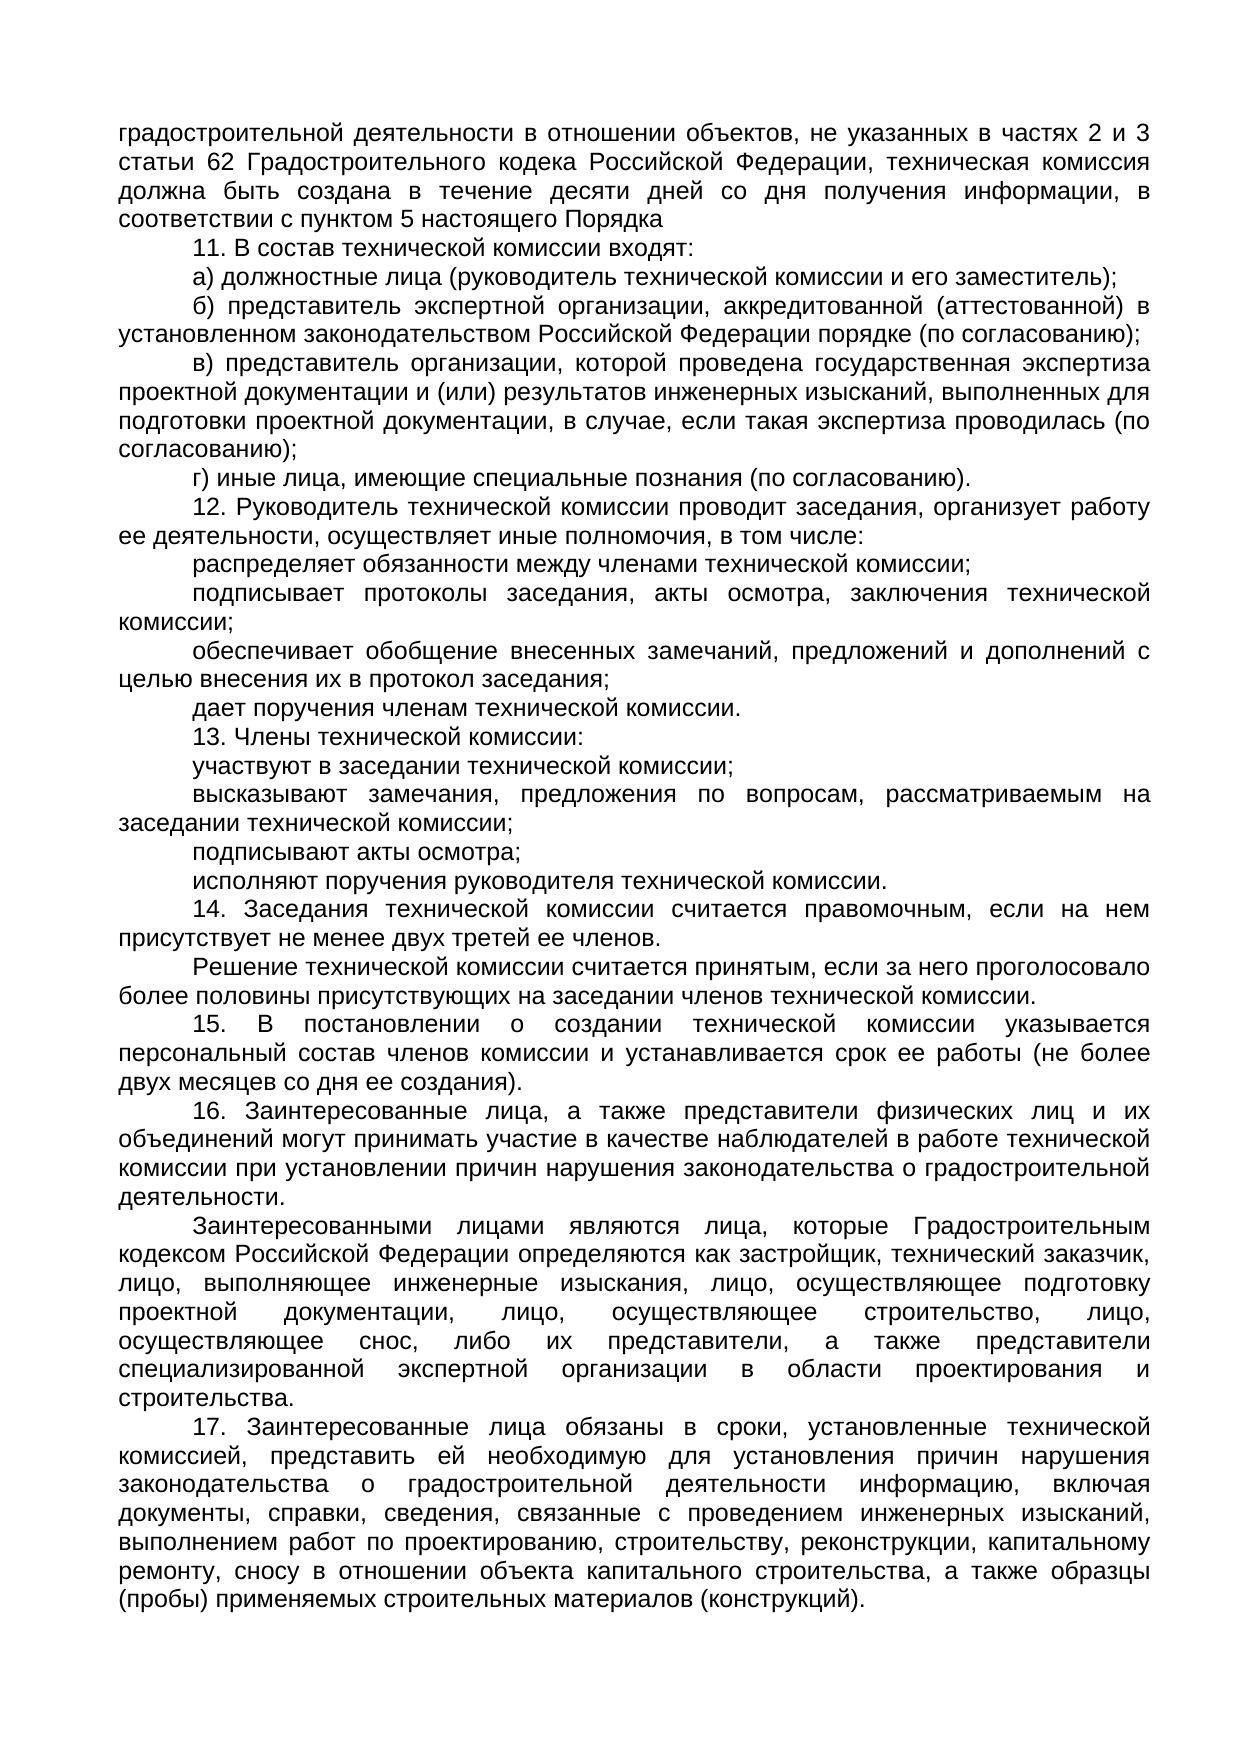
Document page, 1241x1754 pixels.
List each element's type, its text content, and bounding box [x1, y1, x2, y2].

text 17. Заинтересованные лица обязаны в сроки, установленные технической комиссией, представить ей необходимую для установления причин нарушения законодательства о градостроительной деятельности информацию, включая документы, справки, сведения, связанные с проведением инженерных изысканий, выполнением работ по проектированию, строительству, реконструкции, капитальному ремонту, сносу в отношении объекта капитального строительства, а также образцы (пробы) применяемых строительных материалов (конструкций). [118, 1412, 1152, 1613]
text подписывают акты осмотра; [118, 837, 1152, 866]
text г) иные лица, имеющие специальные познания (по согласованию). [118, 463, 1152, 492]
text 16. Заинтересованные лица, а также представители физических лиц и их объединений могут принимать участие в качестве наблюдателей в работе технической комиссии при установлении причин нарушения законодательства о градостроительной деятельности. [118, 1096, 1152, 1211]
text участвуют в заседании технической комиссии; [118, 751, 1152, 779]
text 12. Руководитель технической комиссии проводит заседания, организует работу ее деятельности, осуществляет иные полномочия, в том числе: [118, 492, 1152, 549]
text б) представитель экспертной организации, аккредитованной (аттестованной) в установленном законодательством Российской Федерации порядке (по согласованию); [118, 291, 1152, 348]
text 15. В постановлении о создании технической комиссии указывается персональный состав членов комиссии и устанавливается срок ее работы (не более двух месяцев со дня ее создания). [118, 1009, 1152, 1096]
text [118, 118, 1152, 233]
text распределяет обязанности между членами технической комиссии; [118, 549, 1152, 578]
text исполняют поручения руководителя технической комиссии. [118, 866, 1152, 894]
text Заинтересованными лицами являются лица, которые Градостроительным кодексом Российской Федерации определяются как застройщик, технический заказчик, лицо, выполняющее инженерные изыскания, лицо, осуществляющее подготовку проектной документации, лицо, осуществляющее строительство, лицо, осуществляющее снос, либо их представители, а также представители специализированной экспертной организации в области проектирования и строительства. [118, 1211, 1152, 1412]
text дает поручения членам технической комиссии. [118, 693, 1152, 722]
text а) должностные лица (руководитель технической комиссии и его заместитель); [118, 262, 1152, 291]
text 14. Заседания технической комиссии считается правомочным, если на нем присутствует не менее двух третей ее членов. [118, 894, 1152, 952]
text в) представитель организации, которой проведена государственная экспертиза проектной документации и (или) результатов инженерных изысканий, выполненных для подготовки проектной документации, в случае, если такая экспертиза проводилась (по согласованию); [118, 348, 1152, 463]
text 13. Члены технической комиссии: [118, 722, 1152, 751]
text подписывает протоколы заседания, акты осмотра, заключения технической комиссии; [118, 578, 1152, 636]
text Решение технической комиссии считается принятым, если за него проголосовало более половины присутствующих на заседании членов технической комиссии. [118, 952, 1152, 1009]
text обеспечивает обобщение внесенных замечаний, предложений и дополнений с целью внесения их в протокол заседания; [118, 636, 1152, 693]
text 11. В состав технической комиссии входят: [118, 233, 1152, 262]
text высказывают замечания, предложения по вопросам, рассматриваемым на заседании технической комиссии; [118, 779, 1152, 837]
